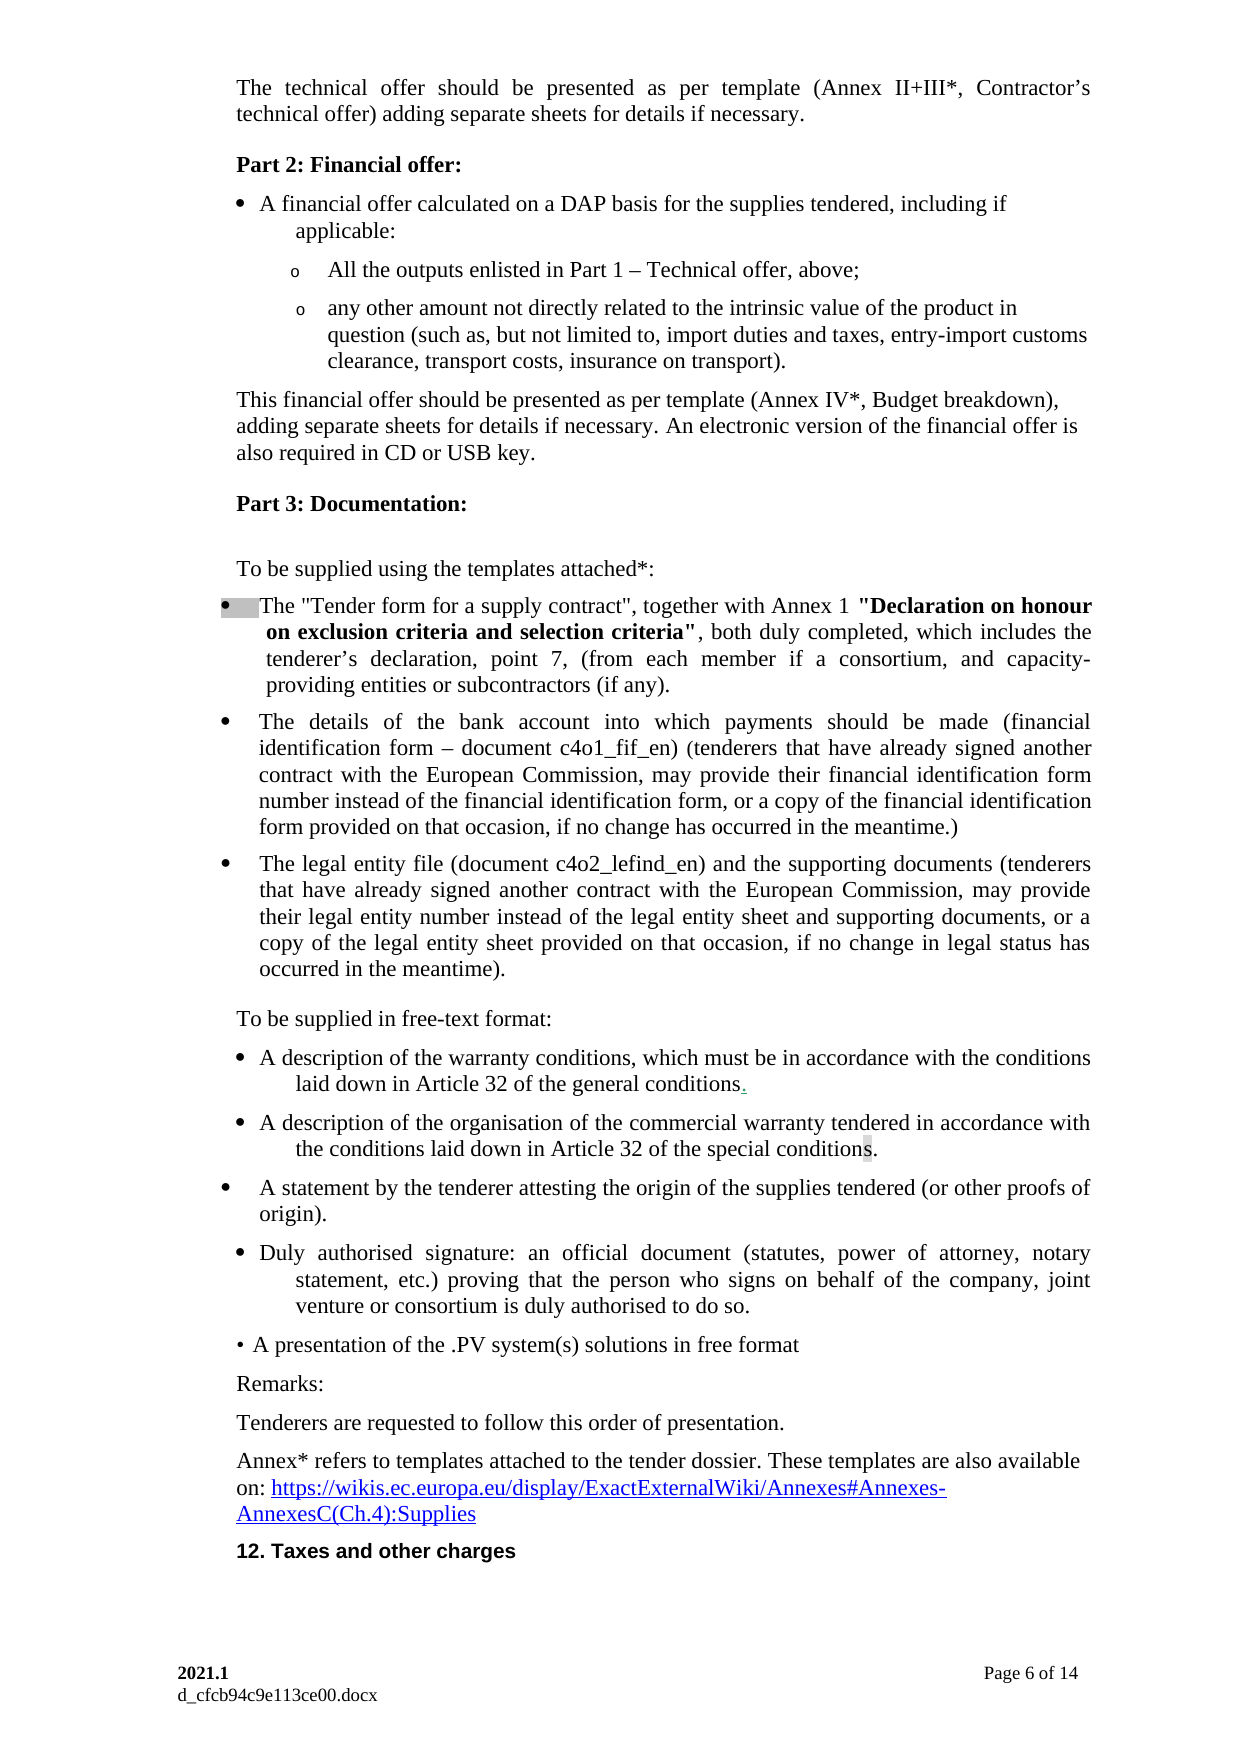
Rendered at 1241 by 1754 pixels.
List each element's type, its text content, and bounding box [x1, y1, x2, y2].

list A description of the organisation of the commercial warranty tendered in accordance with the conditions laid down in Article 32 of the special conditions. [236, 1109, 1092, 1162]
list Duly authorised signature: an official document (statutes, power of attorney, notary statement, etc.) proving that the person who signs on behalf of the company, joint venture or consortium is duly authorised to do so. [236, 1239, 1092, 1318]
text 12. Taxes and other charges [236, 1539, 1092, 1563]
text To be supplied in free-text format: [236, 1005, 1092, 1031]
text To be supplied using the templates attached*: [236, 555, 1092, 582]
text This financial offer should be presented as per template (Annex IV*, Budget breakdown), adding separate sheets for details if necessary. An electronic version of the financial offer is also required in CD or USB key. [236, 386, 1092, 465]
text Remarks: [236, 1370, 1092, 1396]
list A statement by the tenderer attesting the origin of the supplies tendered (or other proofs of origin). [222, 1174, 1092, 1227]
text Tenderers are requested to follow this order of presentation. [236, 1408, 1092, 1435]
list any other amount not directly related to the intrinsic value of the product in question (such as, but not limited to, import duties and taxes, entry-import customs clearance, transport costs, insurance on transport). [295, 294, 1092, 373]
subtitle A financial offer calculated on a DAP basis for the supplies tendered, including if applicable: [236, 190, 1092, 243]
list The "Tender form for a supply contract", together with Annex 1 "Declaration on honour on exclusion criteria and selection criteria", both duly completed, which includes the tenderer’s declaration, point 7, (from each member if a consortium, and capacity-providing entities or subcontractors (if any). [221, 592, 1092, 697]
text Annex* refers to templates attached to the tender dossier. These templates are also available on: https://wikis.ec.europa.eu/display/ExactExternalWiki/Annexes#Annexes-AnnexesC(Ch.4):Supplies [236, 1447, 1092, 1526]
text Part 3: Documentation: [236, 490, 1092, 516]
list A description of the warranty conditions, which must be in accordance with the conditions laid down in Article 32 of the general conditions. [236, 1044, 1092, 1096]
text The technical offer should be presented as per template (Annex II+III*, Contractor’s technical offer) adding separate sheets for details if necessary. [236, 74, 1092, 127]
list The details of the bank account into which payments should be made (financial identification form – document c4o1_fif_en) (tenderers that have already signed another contract with the European Commission, may provide their financial identification form number instead of the financial identification form, or a copy of the financial identification form provided on that occasion, if no change has occurred in the meantime.) [221, 708, 1092, 840]
text Part 2: Financial offer: [236, 152, 1092, 178]
list All the outputs enlisted in Part 1 – Technical offer, above; [290, 256, 1092, 282]
text • A presentation of the .PV system(s) solutions in free format [236, 1331, 1092, 1357]
list The legal entity file (document c4o2_lefind_en) and the supporting documents (tenderers that have already signed another contract with the European Commission, may provide their legal entity number instead of the legal entity sheet and supporting documents, or a copy of the legal entity sheet provided on that occasion, if no change in legal status has occurred in the meantime). [222, 850, 1092, 982]
